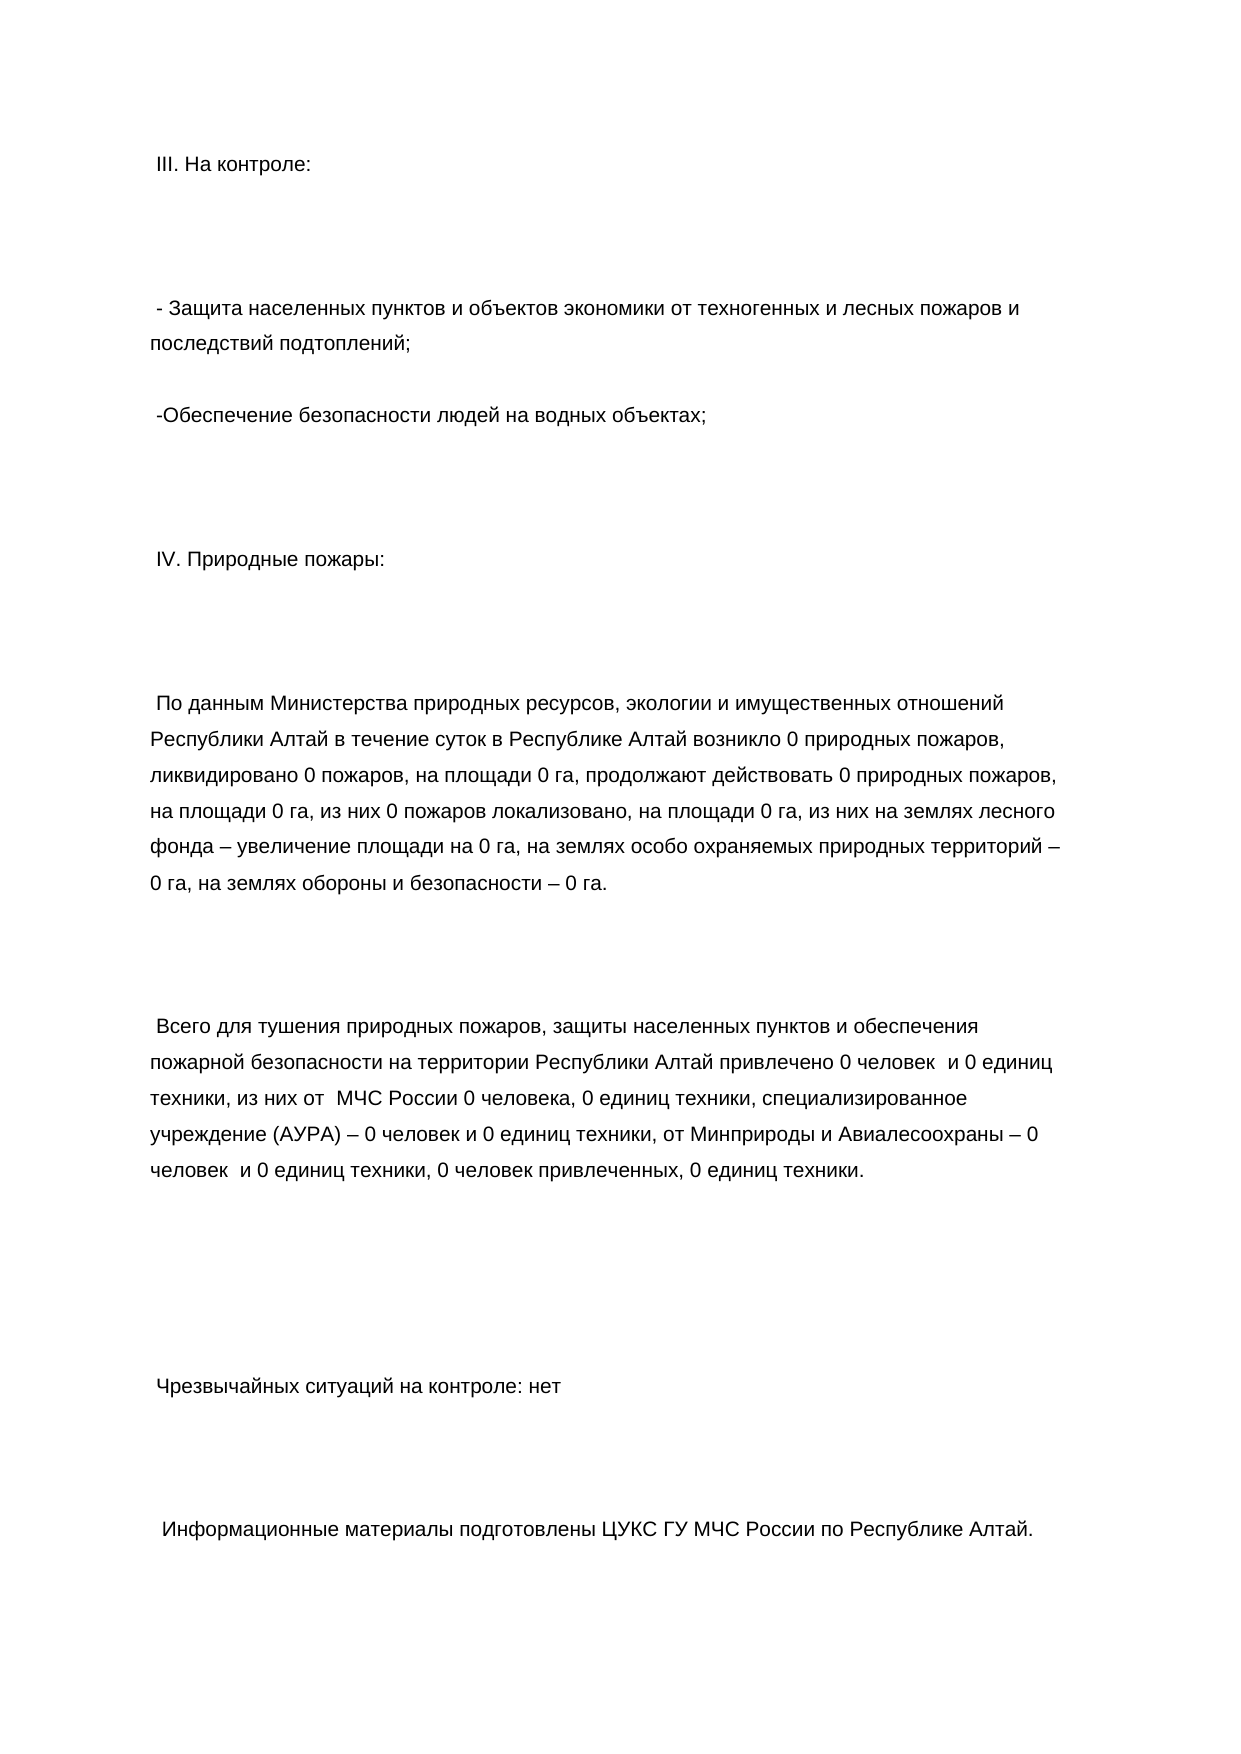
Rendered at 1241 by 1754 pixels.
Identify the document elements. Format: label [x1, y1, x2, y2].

table_cell [140, 150, 1078, 1541]
